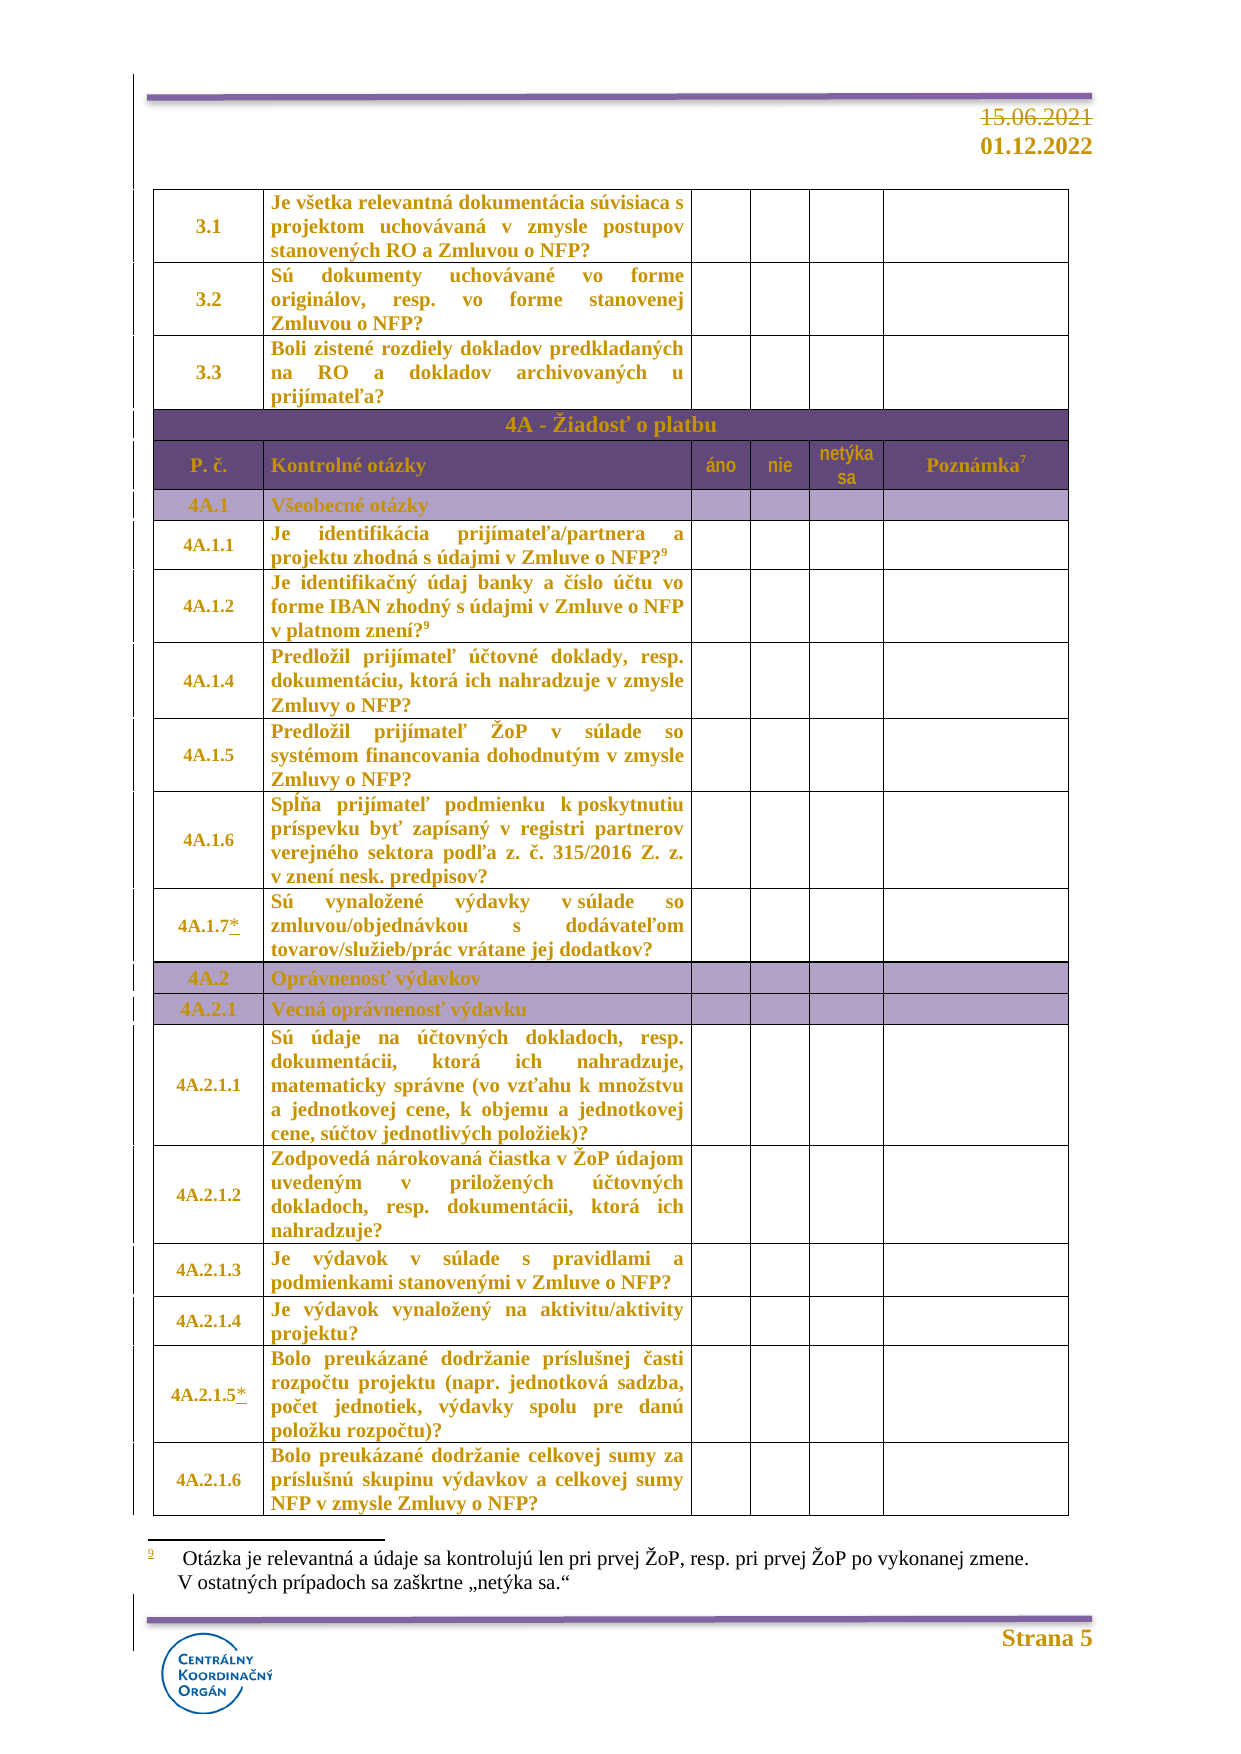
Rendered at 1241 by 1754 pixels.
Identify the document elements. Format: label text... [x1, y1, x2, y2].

table_cell [810, 643, 883, 718]
table_cell [810, 1297, 883, 1345]
table_cell [810, 263, 883, 335]
table_cell [884, 1346, 1068, 1442]
table_cell [751, 719, 809, 791]
table_cell 4A.2 [154, 963, 263, 993]
table_cell [751, 336, 809, 408]
table_cell [692, 643, 750, 718]
table_cell [884, 1443, 1068, 1515]
table_cell [692, 190, 750, 262]
table_cell [884, 263, 1068, 335]
table_cell [692, 1346, 750, 1442]
table_cell [751, 963, 809, 993]
table_cell [884, 792, 1068, 888]
table_cell [884, 1244, 1068, 1296]
table_cell Predložil prijímateľ ŽoP v súlade so systémom financovania dohodnutým v zmysle Zmluvy o NFP? [264, 719, 691, 791]
table_cell [751, 1146, 809, 1242]
table_cell [692, 570, 750, 642]
table_cell [810, 521, 883, 569]
table_cell Všeobecné otázky [264, 490, 691, 520]
table_cell [692, 263, 750, 335]
table_cell [884, 643, 1068, 718]
table_cell 4A.1.2 [154, 570, 263, 642]
table_cell [751, 1443, 809, 1515]
table_cell [751, 570, 809, 642]
table_cell áno [692, 441, 750, 489]
table_cell [810, 994, 883, 1024]
table_cell 4A.1.4 [154, 643, 263, 718]
table_cell [692, 1297, 750, 1345]
table_cell [810, 336, 883, 408]
table_cell [884, 719, 1068, 791]
table_cell [751, 1244, 809, 1296]
table_cell P. č. [154, 441, 263, 489]
table_cell 4A.1.6 [154, 792, 263, 888]
table_cell 4A.2.1.1 [154, 1025, 263, 1145]
table_cell [751, 792, 809, 888]
table_cell [810, 889, 883, 961]
table_cell [884, 190, 1068, 262]
table_cell [810, 719, 883, 791]
table_cell 4A.2.1.6 [154, 1443, 263, 1515]
table_cell Je identifikačný údaj banky a číslo účtu vo forme IBAN zhodný s údajmi v Zmluve o NFP v platnom znení?9 [264, 570, 691, 642]
table_cell Vecná oprávnenosť výdavku [264, 994, 691, 1024]
table_cell 4A.1.1 [154, 521, 263, 569]
table_cell [751, 263, 809, 335]
table_cell [884, 570, 1068, 642]
table_cell [810, 1443, 883, 1515]
table_cell [810, 1346, 883, 1442]
table_cell [810, 963, 883, 993]
table_cell 4A.2.1.2 [154, 1146, 263, 1242]
table_cell [810, 490, 883, 520]
table_cell [692, 1025, 750, 1145]
table_cell [692, 490, 750, 520]
table_cell [751, 521, 809, 569]
table_cell 4A.2.1.5 [154, 1346, 263, 1442]
table_cell [692, 994, 750, 1024]
table_cell [884, 1297, 1068, 1345]
table_cell [692, 963, 750, 993]
table_cell Je identifikácia prijímateľa/partnera a projektu zhodná s údajmi v Zmluve o NFP? [264, 521, 691, 569]
table_cell 4A.2.1.4 [154, 1297, 263, 1345]
table_cell [692, 336, 750, 408]
table_cell [692, 792, 750, 888]
table_cell [692, 521, 750, 569]
table_cell Sú dokumenty uchovávané vo forme originálov, resp. vo forme stanovenej Zmluvou o NFP? [264, 263, 691, 335]
table_cell Predložil prijímateľ účtovné doklady, resp. dokumentáciu, ktorá ich nahradzuje v zmysle Zmluvy o NFP? [264, 643, 691, 718]
table_cell [692, 1146, 750, 1242]
table_cell [751, 190, 809, 262]
table_cell [692, 889, 750, 961]
table_cell Bolo preukázané dodržanie celkovej sumy za príslušnú skupinu výdavkov a celkovej sumy NFP v zmysle Zmluvy o NFP? [264, 1443, 691, 1515]
table_cell 4A - Žiadosť o platbu [154, 410, 1068, 440]
table_cell Kontrolné otázky [264, 441, 691, 489]
table_cell [884, 889, 1068, 961]
table_cell Sú vynaložené výdavky v súlade so zmluvou/objednávkou s dodávateľom tovarov/služieb/prác vrátane jej dodatkov? [264, 889, 691, 961]
table_cell [692, 1244, 750, 1296]
table_cell Poznámka7 [884, 441, 1068, 489]
table_cell netýka sa [810, 441, 883, 489]
table_cell 4A.1 [154, 490, 263, 520]
table_cell 4A.2.1.3 [154, 1244, 263, 1296]
table_cell Boli zistené rozdiely dokladov predkladaných na RO a dokladov archivovaných u prijímateľa? [264, 336, 691, 408]
table_cell [810, 792, 883, 888]
table_cell Je výdavok v súlade s pravidlami a podmienkami stanovenými v Zmluve o NFP? [264, 1244, 691, 1296]
table_cell Sú údaje na účtovných dokladoch, resp. dokumentácii, ktorá ich nahradzuje, matematicky správne (vo vzťahu k množstvu a jednotkovej cene, k objemu a jednotkovej cene, súčtov jednotlivých položiek)? [264, 1025, 691, 1145]
table_cell 3.2 [154, 263, 263, 335]
table_cell [884, 490, 1068, 520]
table_cell [751, 889, 809, 961]
table_cell 4A.2.1 [154, 994, 263, 1024]
table_cell [810, 570, 883, 642]
table_cell Bolo preukázané dodržanie príslušnej časti rozpočtu projektu (napr. jednotková sadzba, počet jednotiek, výdavky spolu pre danú položku rozpočtu)? [264, 1346, 691, 1442]
table_cell Je výdavok vynaložený na aktivitu/aktivity projektu? [264, 1297, 691, 1345]
table_cell [884, 336, 1068, 408]
table_cell [884, 963, 1068, 993]
table_cell [692, 719, 750, 791]
table_cell [884, 1025, 1068, 1145]
table_cell [810, 1025, 883, 1145]
table_cell Zodpovedá nárokovaná čiastka v ŽoP údajom uvedeným v priložených účtovných dokladoch, resp. dokumentácii, ktorá ich nahradzuje? [264, 1146, 691, 1242]
table_cell 3.3 [154, 336, 263, 408]
table_cell [884, 994, 1068, 1024]
table_cell Je všetka relevantná dokumentácia súvisiaca s projektom uchovávaná v zmysle postupov stanovených RO a Zmluvou o NFP? [264, 190, 691, 262]
table_cell [810, 1244, 883, 1296]
table_cell 3.1 [154, 190, 263, 262]
table_cell [692, 1443, 750, 1515]
table_cell [884, 1146, 1068, 1242]
table_cell [751, 490, 809, 520]
table_cell 4A.1.7 [154, 889, 263, 961]
table_cell [751, 994, 809, 1024]
table_cell [751, 643, 809, 718]
table_cell nie [751, 441, 809, 489]
table_cell [751, 1025, 809, 1145]
picture [159, 1631, 272, 1713]
table_cell [751, 1297, 809, 1345]
table_cell 4A.1.5 [154, 719, 263, 791]
table_cell Oprávnenosť výdavkov [264, 963, 691, 993]
table_cell Spĺňa prijímateľ podmienku k poskytnutiu príspevku byť zapísaný v registri partnerov verejného sektora podľa z. č. 315/2016 Z. z. v znení nesk. predpisov? [264, 792, 691, 888]
table_cell [810, 1146, 883, 1242]
table_cell [884, 521, 1068, 569]
table_cell [751, 1346, 809, 1442]
table_cell [810, 190, 883, 262]
